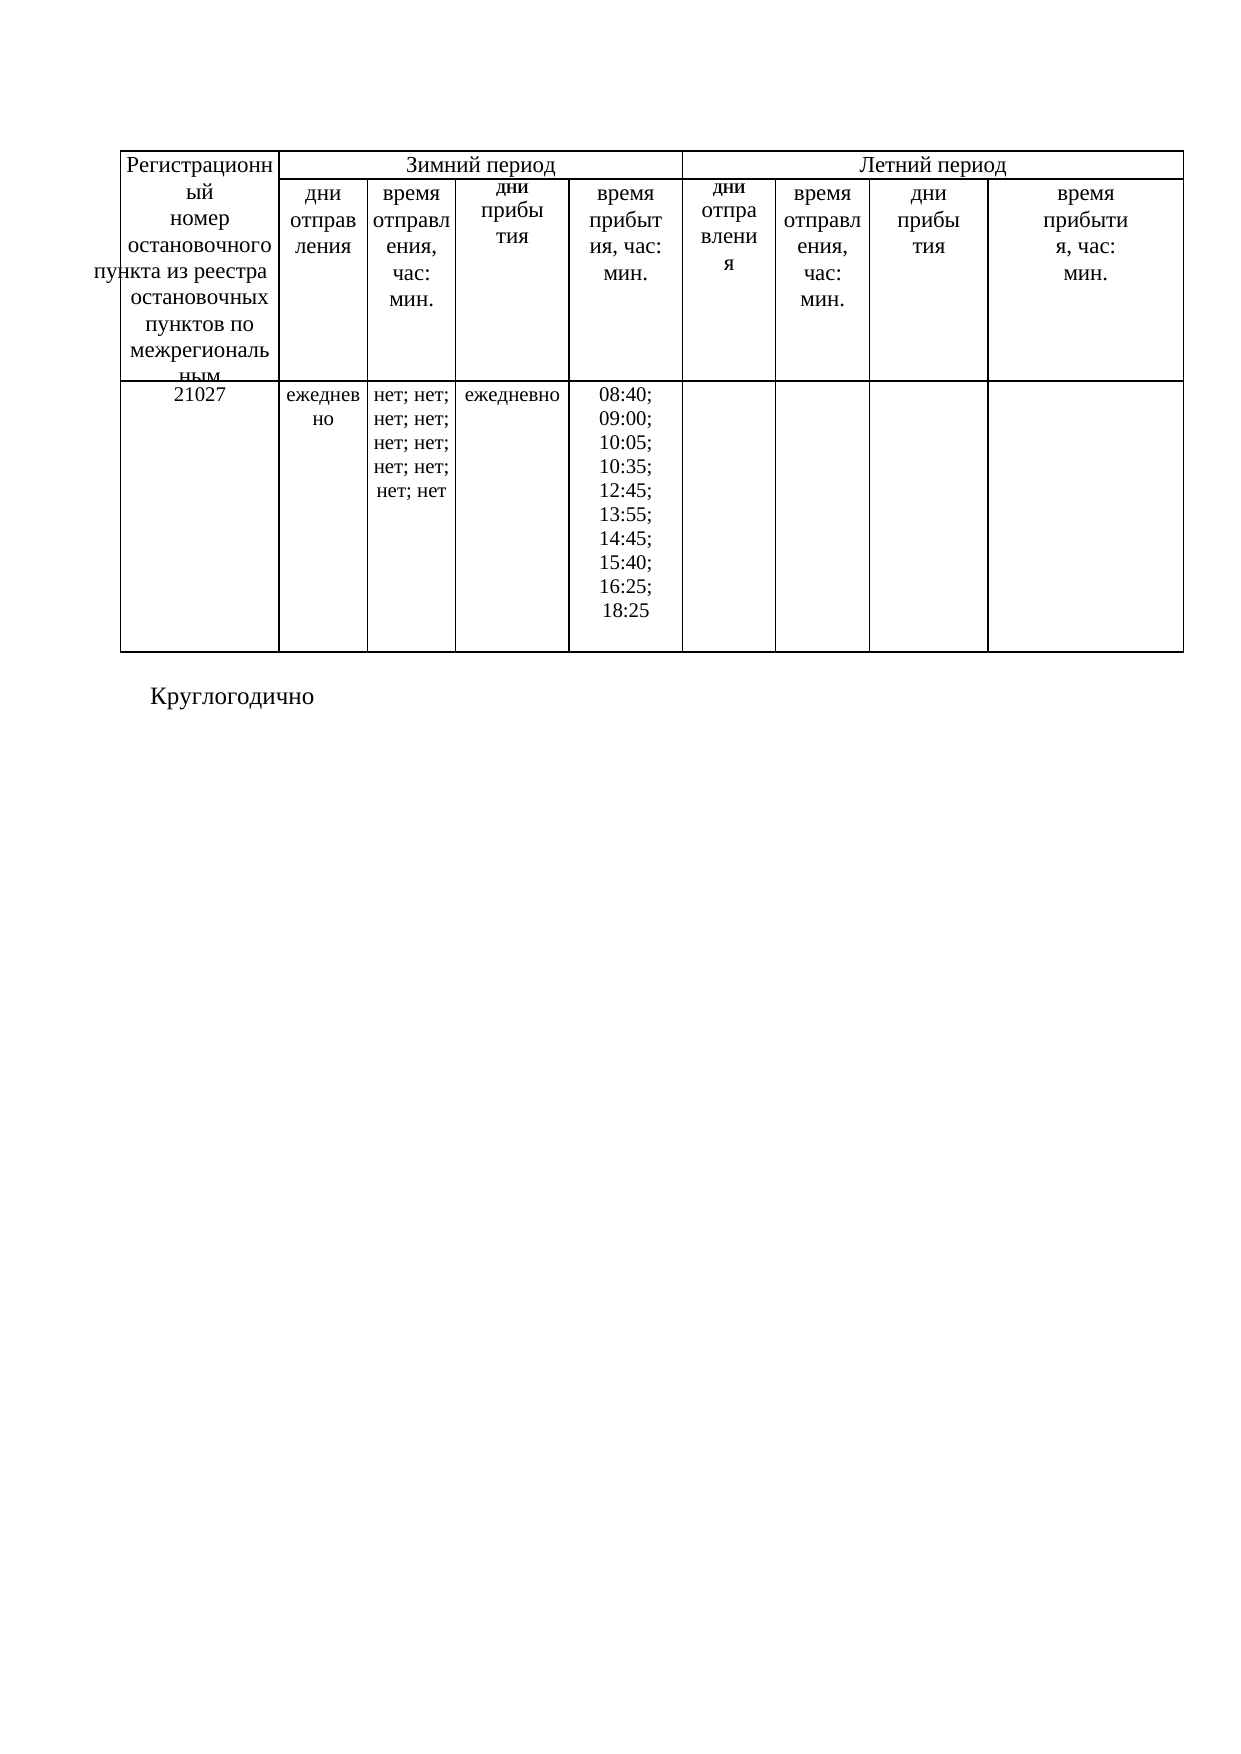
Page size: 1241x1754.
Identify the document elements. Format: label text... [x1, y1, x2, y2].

table_cell 08:40; 09:00; 10:05; 10:35; 12:45; 13:55; 14:45; 15:40; 16:25; 18:25 [570, 382, 682, 651]
table_cell нет; нет; нет; нет; нет; нет; нет; нет; нет; нет [368, 382, 455, 651]
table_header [121, 152, 278, 380]
table_cell [989, 382, 1183, 651]
table_cell дни прибы тия [870, 180, 987, 380]
table_cell время прибыти я, час: мин. [989, 180, 1183, 380]
table_cell [683, 382, 775, 651]
table_header Летний период [683, 152, 1183, 178]
table_cell 21027 [121, 382, 278, 651]
table_cell ДНИ прибы тия [456, 180, 568, 380]
table_cell ДНИ отпра влени я [683, 180, 775, 380]
table_header Зимний период [280, 152, 682, 178]
text Круглогодично [150, 681, 1090, 710]
table_cell время отправл ения, час: мин. [776, 180, 869, 380]
table_cell ежедневно [456, 382, 568, 651]
table_cell дни отправ ления [280, 180, 367, 380]
table_cell время прибыт ия, час: мин. [570, 180, 682, 380]
table_cell время отправл ения, час: мин. [368, 180, 455, 380]
table_cell [870, 382, 987, 651]
table_cell ежедневно [280, 382, 367, 651]
table_cell [776, 382, 869, 651]
